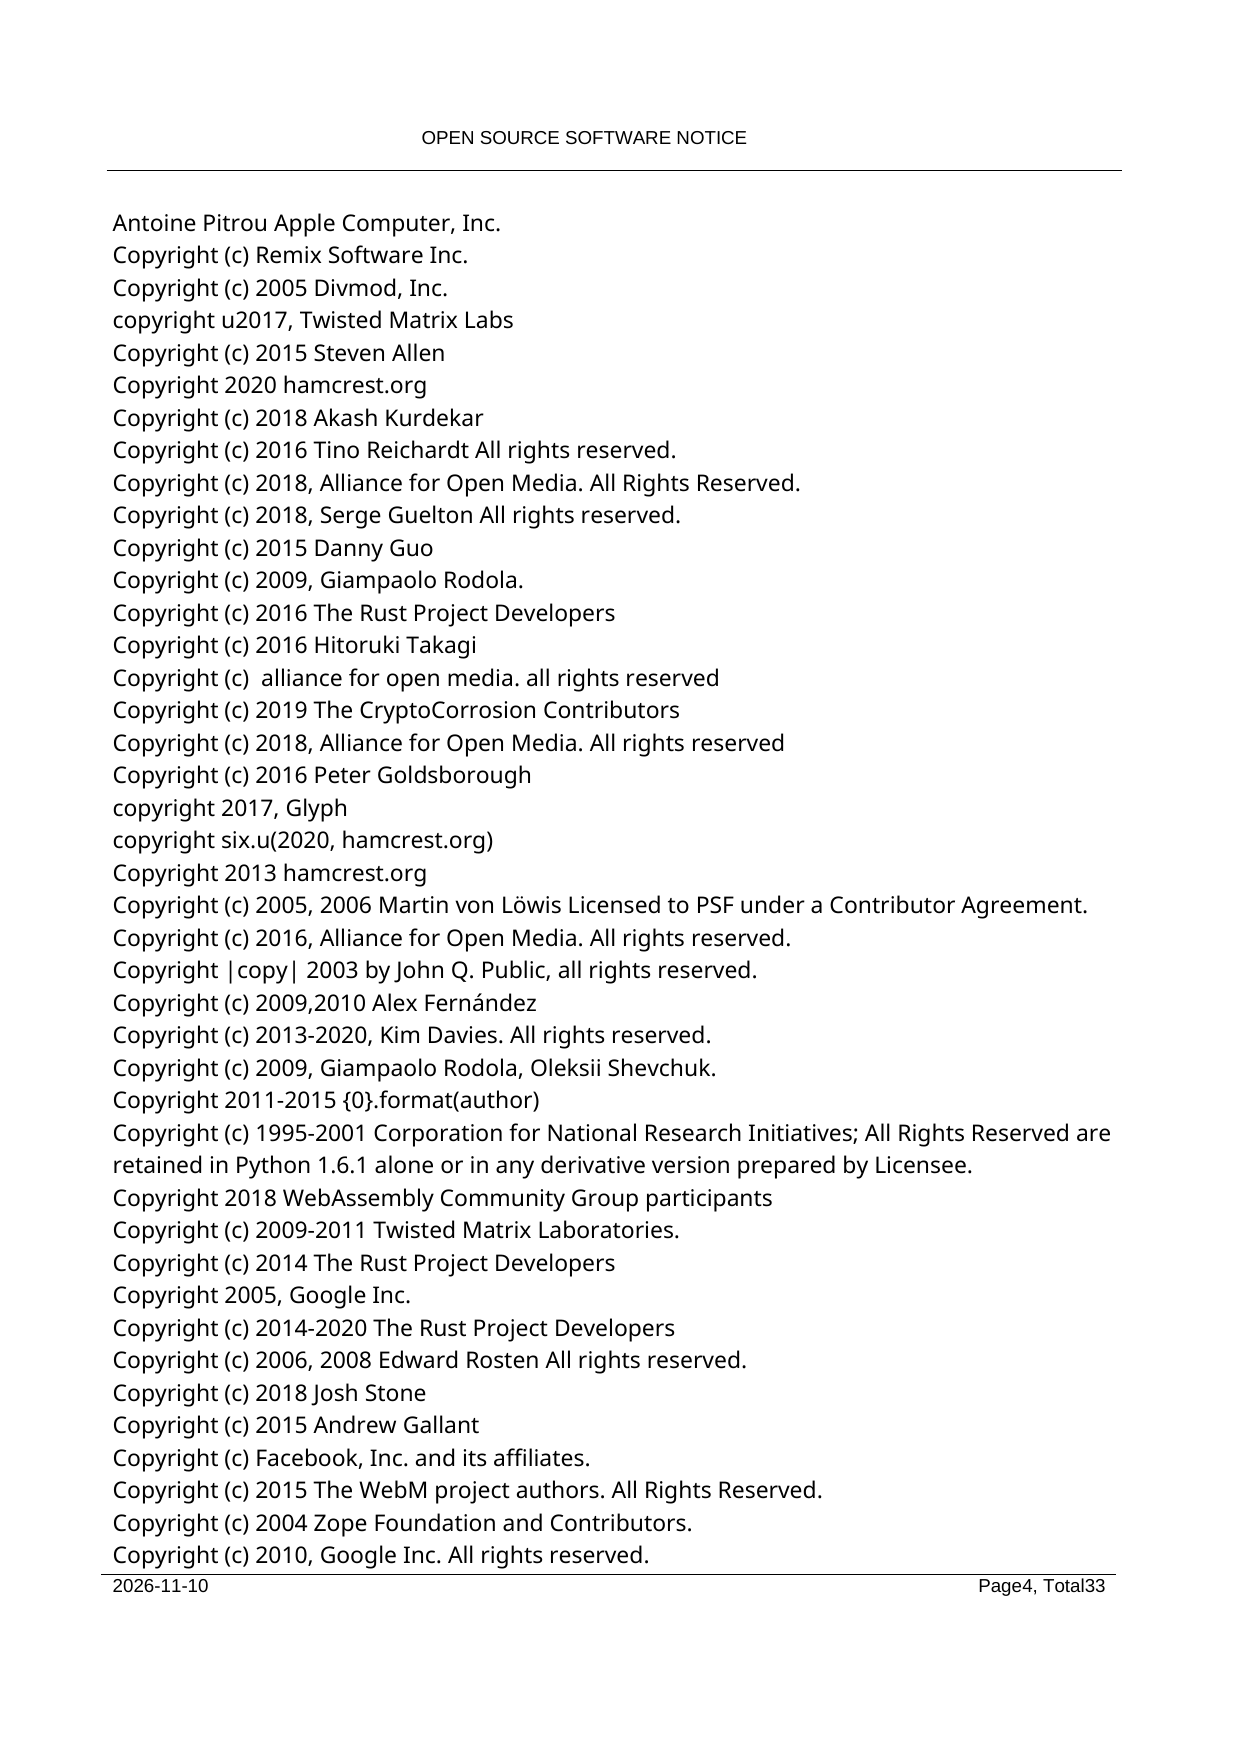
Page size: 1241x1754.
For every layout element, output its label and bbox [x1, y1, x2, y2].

text [112, 206, 1128, 1571]
